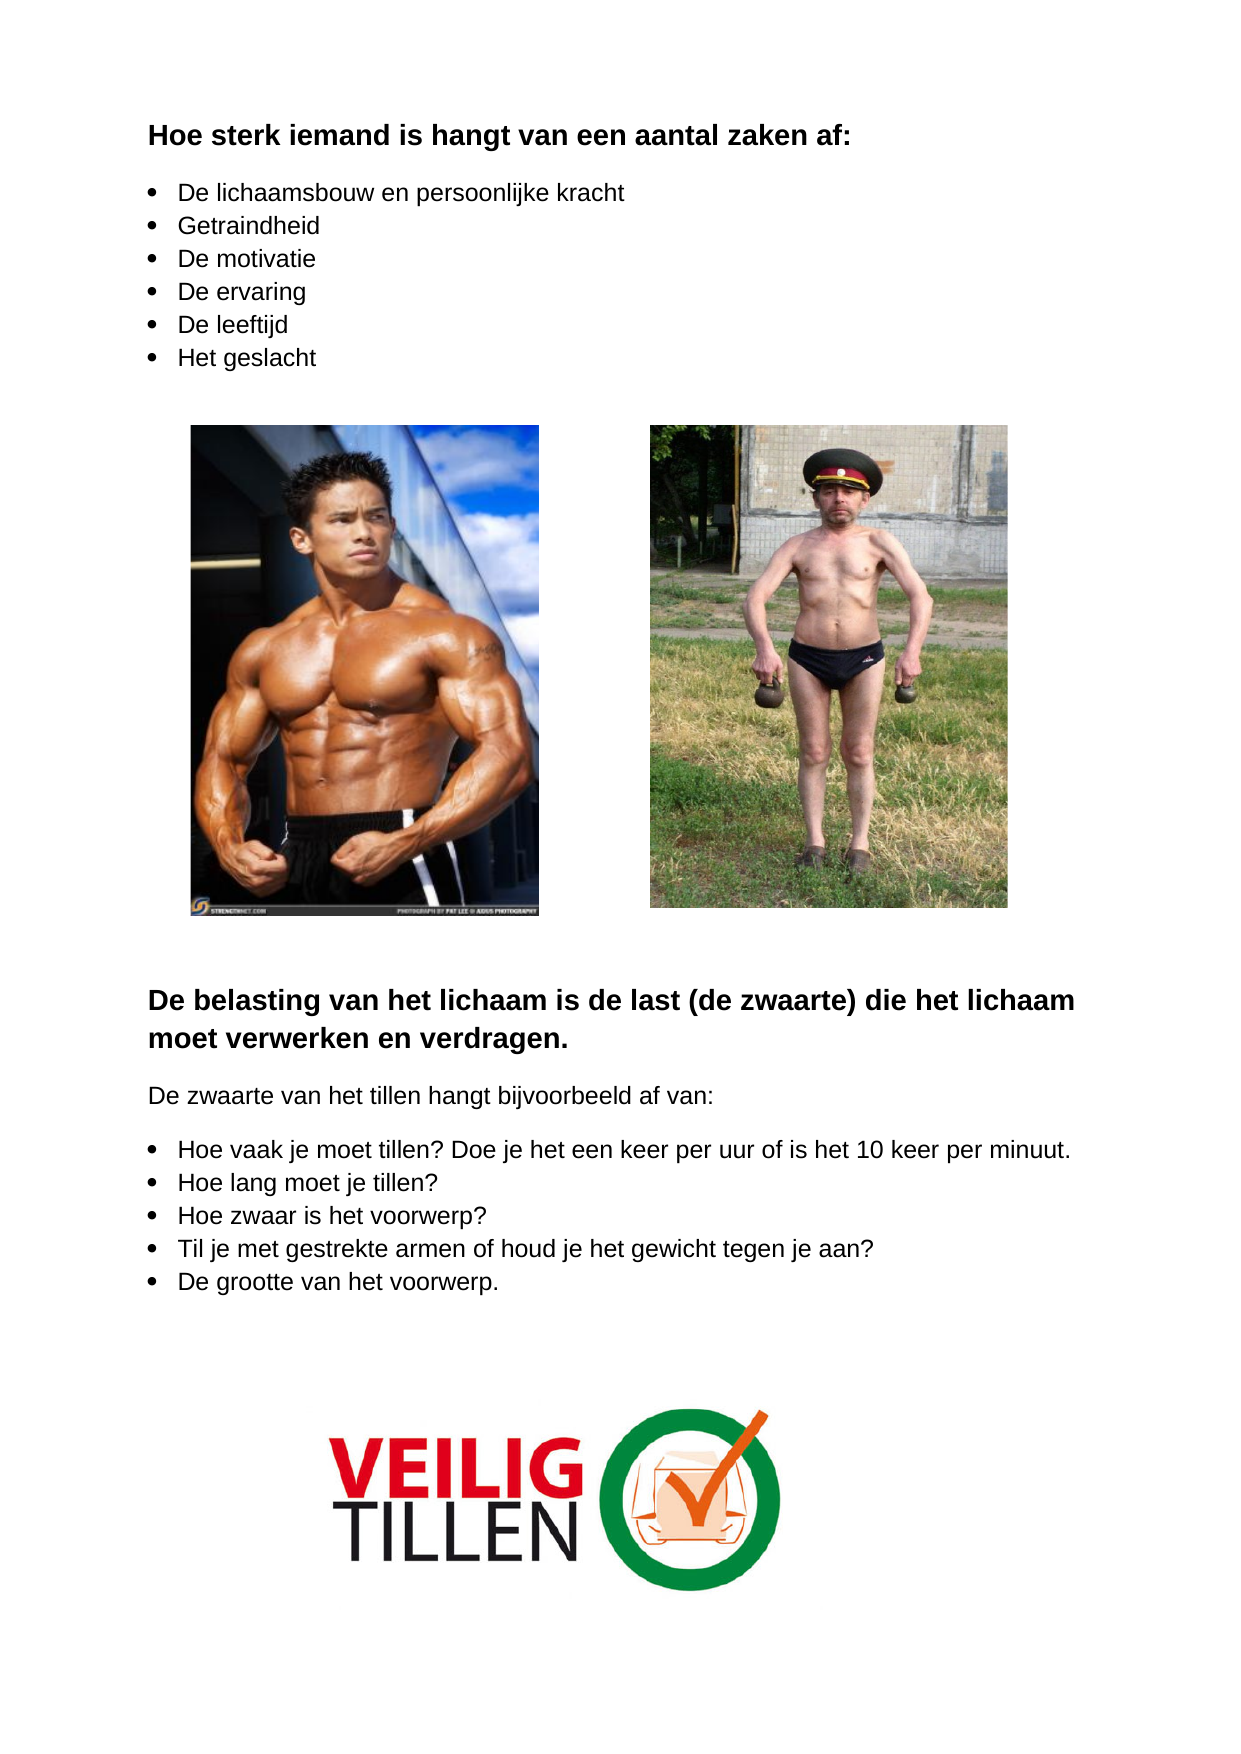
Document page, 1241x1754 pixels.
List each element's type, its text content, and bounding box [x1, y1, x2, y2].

text De zwaarte van het tillen hangt bijvoorbeeld af van: [148, 1081, 1093, 1110]
picture [190, 425, 539, 916]
list De lichaamsbouw en persoonlijke kracht [148, 177, 1093, 206]
text Hoe sterk iemand is hangt van een aantal zaken af: [148, 118, 1093, 152]
list De leeftijd [148, 310, 1093, 339]
list Hoe lang moet je tillen? [148, 1168, 1093, 1197]
list De grootte van het voorwerp. [148, 1267, 1093, 1296]
picture [650, 425, 1008, 908]
list Hoe vaak je moet tillen? Doe je het een keer per uur of is het 10 keer per minuut. [148, 1135, 1093, 1164]
list Til je met gestrekte armen of houd je het gewicht tegen je aan? [148, 1234, 1093, 1263]
list De motivatie [148, 244, 1093, 273]
picture [284, 1384, 824, 1610]
list De ervaring [148, 277, 1093, 306]
text De belasting van het lichaam is de last (de zwaarte) die het lichaam moet verwerken en verdragen. [148, 983, 1093, 1055]
list Getraindheid [148, 211, 1093, 239]
list Het geslacht [148, 343, 1093, 372]
list Hoe zwaar is het voorwerp? [148, 1201, 1093, 1230]
